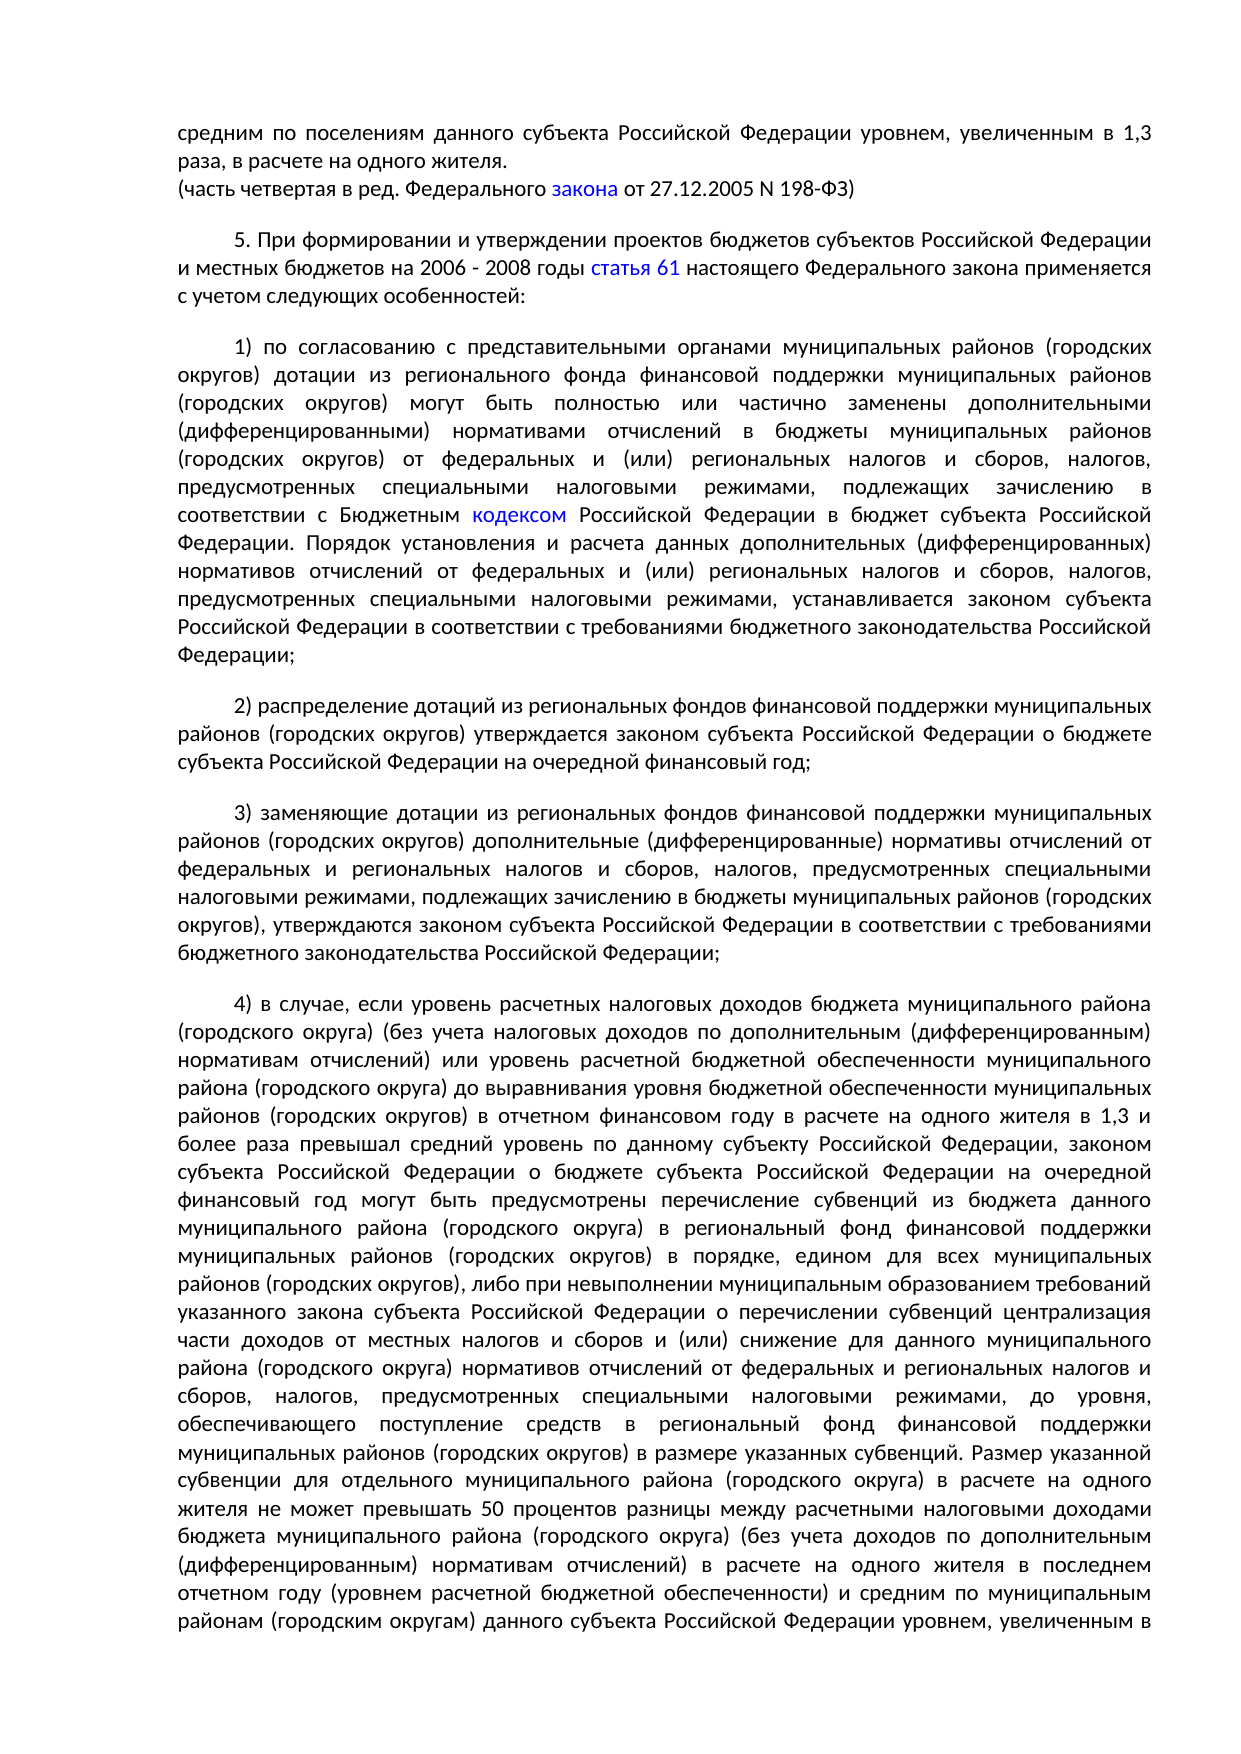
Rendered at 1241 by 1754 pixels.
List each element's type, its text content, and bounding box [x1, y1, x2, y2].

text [177, 118, 1152, 174]
text 2) распределение дотаций из региональных фондов финансовой поддержки муниципальных районов (городских округов) утверждается законом субъекта Российской Федерации о бюджете субъекта Российской Федерации на очередной финансовый год; [177, 691, 1152, 775]
text 5. При формировании и утверждении проектов бюджетов субъектов Российской Федерации и местных бюджетов на 2006 - 2008 годы статья 61 настоящего Федерального закона применяется с учетом следующих особенностей: [177, 225, 1152, 309]
text 3) заменяющие дотации из региональных фондов финансовой поддержки муниципальных районов (городских округов) дополнительные (дифференцированные) нормативы отчислений от федеральных и региональных налогов и сборов, налогов, предусмотренных специальными налоговыми режимами, подлежащих зачислению в бюджеты муниципальных районов (городских округов), утверждаются законом субъекта Российской Федерации в соответствии с требованиями бюджетного законодательства Российской Федерации; [177, 798, 1152, 966]
text (часть четвертая в ред. Федерального закона от 27.12.2005 N 198-ФЗ) [177, 174, 1152, 202]
text 1) по согласованию с представительными органами муниципальных районов (городских округов) дотации из регионального фонда финансовой поддержки муниципальных районов (городских округов) могут быть полностью или частично заменены дополнительными (дифференцированными) нормативами отчислений в бюджеты муниципальных районов (городских округов) от федеральных и (или) региональных налогов и сборов, налогов, предусмотренных специальными налоговыми режимами, подлежащих зачислению в соответствии с Бюджетным кодексом Российской Федерации в бюджет субъекта Российской Федерации. Порядок установления и расчета данных дополнительных (дифференцированных) нормативов отчислений от федеральных и (или) региональных налогов и сборов, налогов, предусмотренных специальными налоговыми режимами, устанавливается законом субъекта Российской Федерации в соответствии с требованиями бюджетного законодательства Российской Федерации; [177, 332, 1152, 668]
